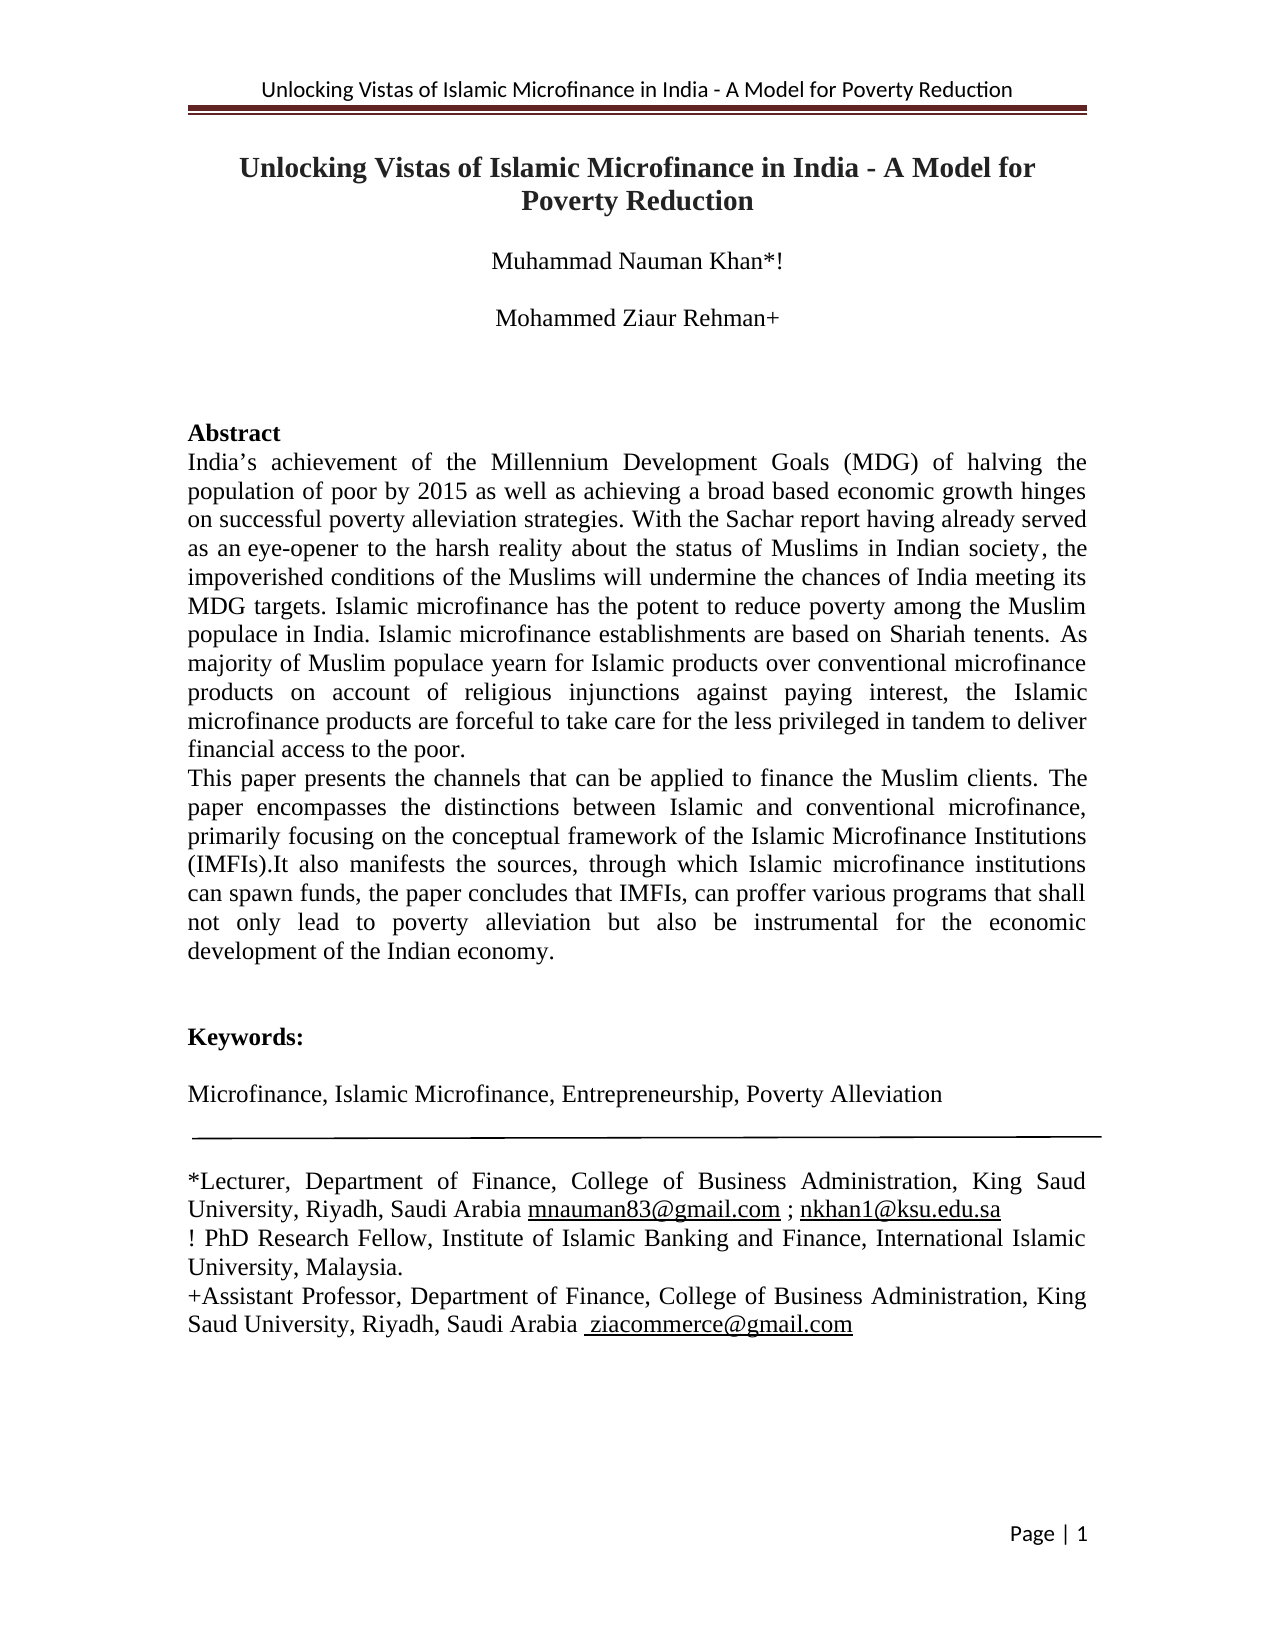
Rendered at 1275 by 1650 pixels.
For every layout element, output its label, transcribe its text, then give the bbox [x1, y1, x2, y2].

text Muhammad Nauman Khan*! [187, 246, 1087, 274]
text ! PhD Research Fellow, Institute of Islamic Banking and Finance, International Islamic University, Malaysia. [187, 1223, 1087, 1281]
text This paper presents the channels that can be applied to finance the Muslim clients. The paper encompasses the distinctions between Islamic and conventional microfinance, primarily focusing on the conceptual framework of the Islamic Microfinance Institutions (IMFIs).It also manifests the sources, through which Islamic microfinance institutions can spawn funds, the paper concludes that IMFIs, can proffer various programs that shall not only lead to poverty alleviation but also be instrumental for the economic development of the Indian economy. [187, 763, 1087, 964]
text Keywords: [187, 1022, 1087, 1051]
text *Lecturer, Department of Finance, College of Business Administration, King Saud University, Riyadh, Saudi Arabia mnauman83@gmail.com ; nkhan1@ksu.edu.sa [187, 1166, 1087, 1223]
text Unlocking Vistas of Islamic Microfinance in India - A Model for Poverty Reduction [187, 150, 1087, 217]
text Abstract [187, 418, 1087, 447]
text Mohammed Ziaur Rehman+ [187, 303, 1087, 332]
text +Assistant Professor, Department of Finance, College of Business Administration, King Saud University, Riyadh, Saudi Arabia ziacommerce@gmail.com [187, 1281, 1087, 1338]
text India’s achievement of the Millennium Development Goals (MDG) of halving the population of poor by 2015 as well as achieving a broad based economic growth hinges on successful poverty alleviation strategies. With the Sachar report having already served as an eye-opener to the harsh reality about the status of Muslims in Indian society, the impoverished conditions of the Muslims will undermine the chances of India meeting its MDG targets. Islamic microfinance has the potent to reduce poverty among the Muslim populace in India. Islamic microfinance establishments are based on Shariah tenents. As majority of Muslim populace yearn for Islamic products over conventional microfinance products on account of religious injunctions against paying interest, the Islamic microfinance products are forceful to take care for the less privileged in tandem to deliver financial access to the poor. [187, 447, 1087, 763]
text Microfinance, Islamic Microfinance, Entrepreneurship, Poverty Alleviation [187, 1079, 1087, 1108]
